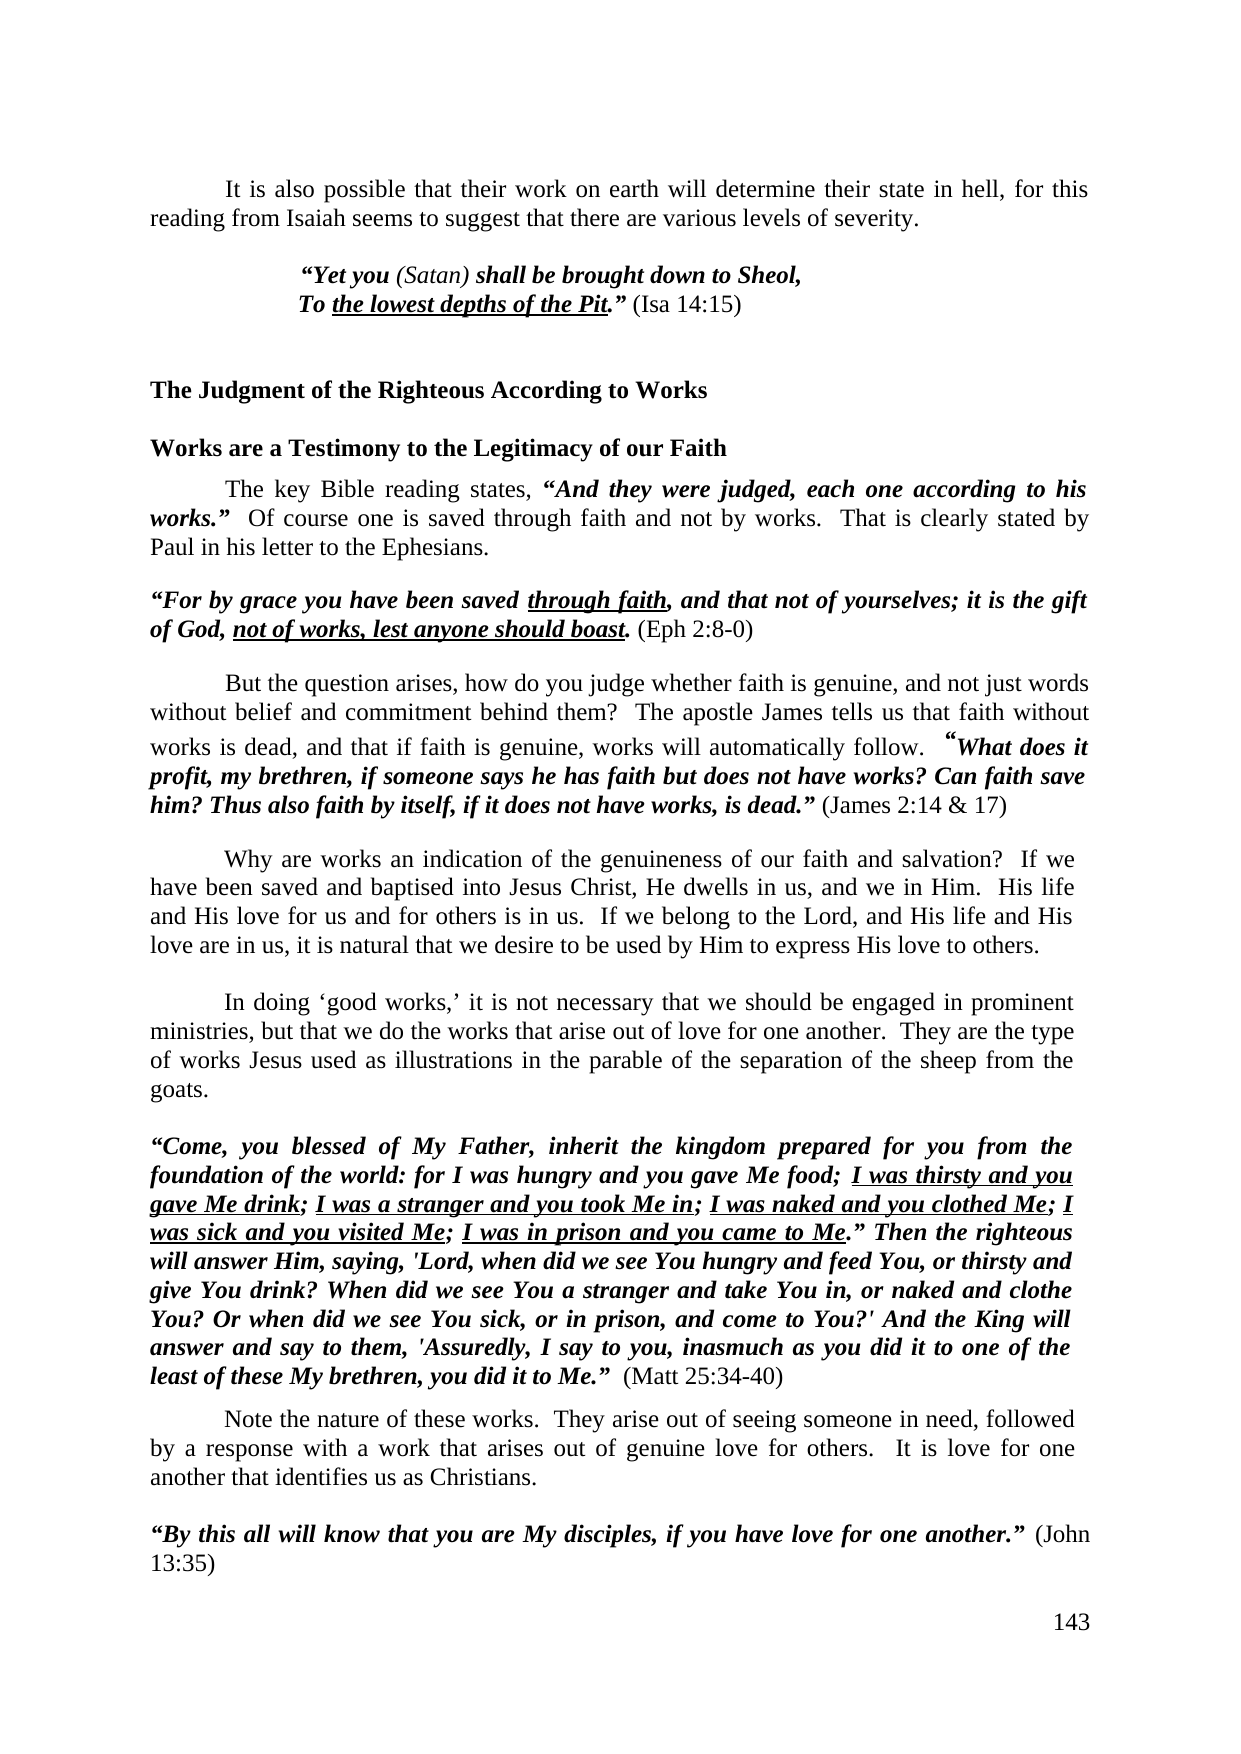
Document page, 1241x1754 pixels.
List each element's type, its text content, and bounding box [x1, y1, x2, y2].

text The key Bible reading states, “And they were judged, each one according to his works.” Of course one is saved through faith and not by works. That is clearly stated by Paul in his letter to the Ephesians. [150, 474, 1090, 560]
text To the lowest depths of the Pit.” (Isa 14:15) [298, 289, 1090, 318]
text Note the nature of these works. They arise out of seeing someone in need, followed by a response with a work that arises out of genuine love for others. It is love for one another that identifies us as Christians. [150, 1404, 1076, 1491]
text “Yet you (Satan) shall be brought down to Sheol, [300, 260, 1074, 289]
text “Come, you blessed of My Father, inherit the kingdom prepared for you from the foundation of the world: for I was hungry and you gave Me food; I was thirsty and you gave Me drink; I was a stranger and you took Me in; I was naked and you clothed Me; I was sick and you visited Me; I was in prison and you came to Me.” Then the righteous will answer Him, saying, 'Lord, when did we see You hungry and feed You, or thirsty and give You drink? When did we see You a stranger and take You in, or naked and clothe You? Or when did we see You sick, or in prison, and come to You?' And the King will answer and say to them, 'Assuredly, I say to you, inasmuch as you did it to one of the least of these My brethren, you did it to Me.” (Matt 25:34-40) [150, 1131, 1076, 1390]
text “By this all will know that you are My disciples, if you have love for one another.” (John 13:35) [150, 1519, 1090, 1577]
text The Judgment of the Righteous According to Works [150, 375, 1090, 404]
text Works are a Testimony to the Legitimacy of our Faith [150, 433, 1090, 462]
text It is also possible that their work on earth will determine their state in hell, for this reading from Isaiah seems to suggest that there are various levels of severity. [150, 174, 1090, 232]
text Why are works an indication of the genuineness of our faith and salvation? If we have been saved and baptised into Jesus Christ, He dwells in us, and we in Him. His life and His love for us and for others is in us. If we belong to the Lord, and His life and His love are in us, it is natural that we desire to be used by Him to express His love to others. [150, 844, 1076, 959]
text In doing ‘good works,’ it is not necessary that we should be engaged in prominent ministries, but that we do the works that arise out of love for one another. They are the type of works Jesus used as illustrations in the parable of the separation of the sheep from the goats. [150, 987, 1076, 1102]
text “For by grace you have been saved through faith, and that not of yourselves; it is the gift of God, not of works, lest anyone should boast. (Eph 2:8-0) [150, 585, 1090, 643]
text But the question arises, how do you judge whether faith is genuine, and not just words without belief and commitment behind them? The apostle James tells us that faith without works is dead, and that if faith is genuine, works will automatically follow. “What does it profit, my brethren, if someone says he has faith but does not have works? Can faith save him? Thus also faith by itself, if it does not have works, is dead.” (James 2:14 & 17) [150, 668, 1090, 819]
